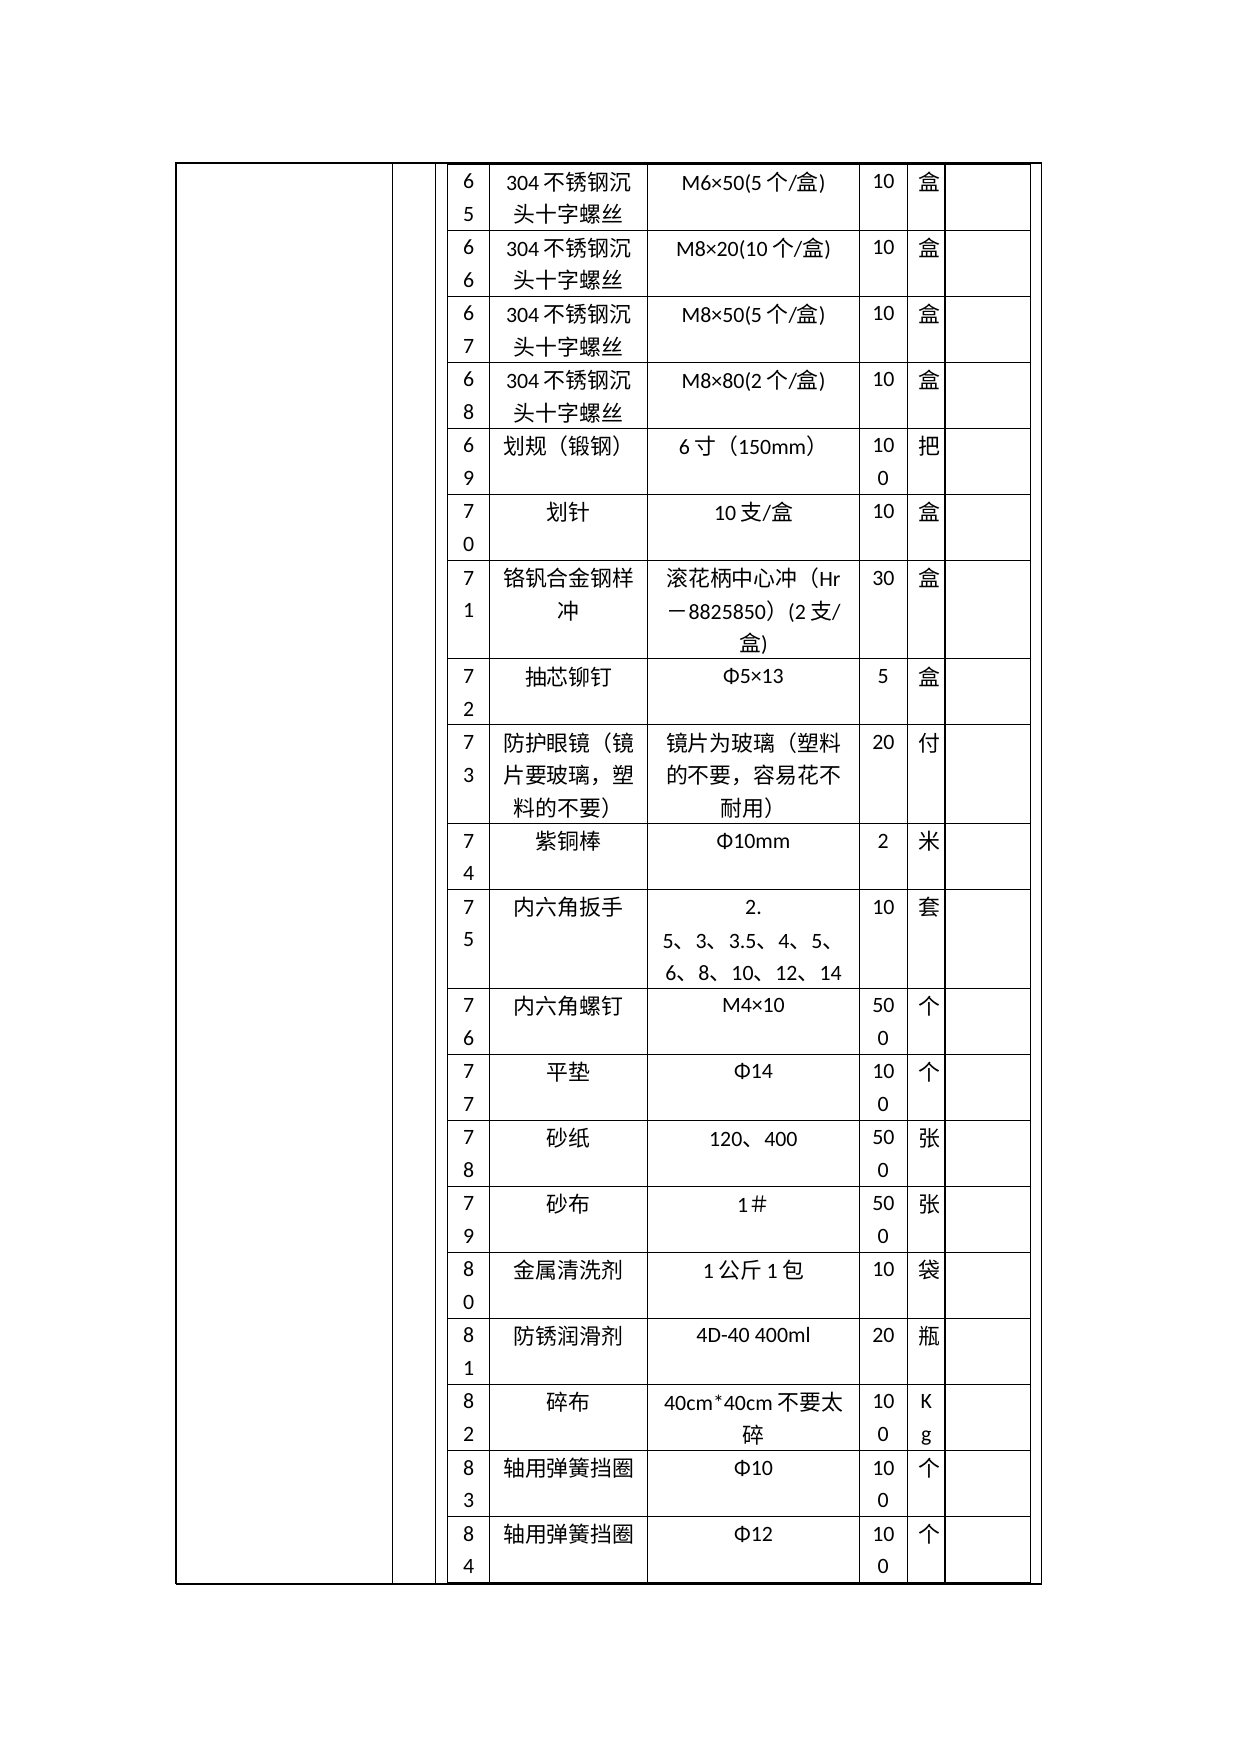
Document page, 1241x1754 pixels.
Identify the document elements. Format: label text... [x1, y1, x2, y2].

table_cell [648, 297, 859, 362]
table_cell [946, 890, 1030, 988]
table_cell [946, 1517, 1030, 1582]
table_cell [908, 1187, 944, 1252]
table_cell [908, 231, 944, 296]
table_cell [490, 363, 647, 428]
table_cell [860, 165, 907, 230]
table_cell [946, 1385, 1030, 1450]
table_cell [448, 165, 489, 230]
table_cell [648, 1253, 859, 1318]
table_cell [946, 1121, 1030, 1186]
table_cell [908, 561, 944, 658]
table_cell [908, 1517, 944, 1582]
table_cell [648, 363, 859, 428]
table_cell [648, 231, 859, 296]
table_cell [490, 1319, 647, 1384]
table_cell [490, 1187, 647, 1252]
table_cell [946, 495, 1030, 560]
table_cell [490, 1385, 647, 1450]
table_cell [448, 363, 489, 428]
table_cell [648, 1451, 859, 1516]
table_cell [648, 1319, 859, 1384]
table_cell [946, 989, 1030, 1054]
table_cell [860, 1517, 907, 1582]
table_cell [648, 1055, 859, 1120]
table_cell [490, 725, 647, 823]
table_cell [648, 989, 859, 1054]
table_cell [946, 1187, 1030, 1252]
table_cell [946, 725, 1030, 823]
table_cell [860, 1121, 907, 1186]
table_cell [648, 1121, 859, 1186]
table_cell [177, 164, 392, 1583]
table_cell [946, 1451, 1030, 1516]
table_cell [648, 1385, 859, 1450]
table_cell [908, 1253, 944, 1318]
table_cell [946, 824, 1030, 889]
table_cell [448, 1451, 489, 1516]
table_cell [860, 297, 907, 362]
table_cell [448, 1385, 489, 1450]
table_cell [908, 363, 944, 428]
table_cell 2 [393, 164, 435, 1583]
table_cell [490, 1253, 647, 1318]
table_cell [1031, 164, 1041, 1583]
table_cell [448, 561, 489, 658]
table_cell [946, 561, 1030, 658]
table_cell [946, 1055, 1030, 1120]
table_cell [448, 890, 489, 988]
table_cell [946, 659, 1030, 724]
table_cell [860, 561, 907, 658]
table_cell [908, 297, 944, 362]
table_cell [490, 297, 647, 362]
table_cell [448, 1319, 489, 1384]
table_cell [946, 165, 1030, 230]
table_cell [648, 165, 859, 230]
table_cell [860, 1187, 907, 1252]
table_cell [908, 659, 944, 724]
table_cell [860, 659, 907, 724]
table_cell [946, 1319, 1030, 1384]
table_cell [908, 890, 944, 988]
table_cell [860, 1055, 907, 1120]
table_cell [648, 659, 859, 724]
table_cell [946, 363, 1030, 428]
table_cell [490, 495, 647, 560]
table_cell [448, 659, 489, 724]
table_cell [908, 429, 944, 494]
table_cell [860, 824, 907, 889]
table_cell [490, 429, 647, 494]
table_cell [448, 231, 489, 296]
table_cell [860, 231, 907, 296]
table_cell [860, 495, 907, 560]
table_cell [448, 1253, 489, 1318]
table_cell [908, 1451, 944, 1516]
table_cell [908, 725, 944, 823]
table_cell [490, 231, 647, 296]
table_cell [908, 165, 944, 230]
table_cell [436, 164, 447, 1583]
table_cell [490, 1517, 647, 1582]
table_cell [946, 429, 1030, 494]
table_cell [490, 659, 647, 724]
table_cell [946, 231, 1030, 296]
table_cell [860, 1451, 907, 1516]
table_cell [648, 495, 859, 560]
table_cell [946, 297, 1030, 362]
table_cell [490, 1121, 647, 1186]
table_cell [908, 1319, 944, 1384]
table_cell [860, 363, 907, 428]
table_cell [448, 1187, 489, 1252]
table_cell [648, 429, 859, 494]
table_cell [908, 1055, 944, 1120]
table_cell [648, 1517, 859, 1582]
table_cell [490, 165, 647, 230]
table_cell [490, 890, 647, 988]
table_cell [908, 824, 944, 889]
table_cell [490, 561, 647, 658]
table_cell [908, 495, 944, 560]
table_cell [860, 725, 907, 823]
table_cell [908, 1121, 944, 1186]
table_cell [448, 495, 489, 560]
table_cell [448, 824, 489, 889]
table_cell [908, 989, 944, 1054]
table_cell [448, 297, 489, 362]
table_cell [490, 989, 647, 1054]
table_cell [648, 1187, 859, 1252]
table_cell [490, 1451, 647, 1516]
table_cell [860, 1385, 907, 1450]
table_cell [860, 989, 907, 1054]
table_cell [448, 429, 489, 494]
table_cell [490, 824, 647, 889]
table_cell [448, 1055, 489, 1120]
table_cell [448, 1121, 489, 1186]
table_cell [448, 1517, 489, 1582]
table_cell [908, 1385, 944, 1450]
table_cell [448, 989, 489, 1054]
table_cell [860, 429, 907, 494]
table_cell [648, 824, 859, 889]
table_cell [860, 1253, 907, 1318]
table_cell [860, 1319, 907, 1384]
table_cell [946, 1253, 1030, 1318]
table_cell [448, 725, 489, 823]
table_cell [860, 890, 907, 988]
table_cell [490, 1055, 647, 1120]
